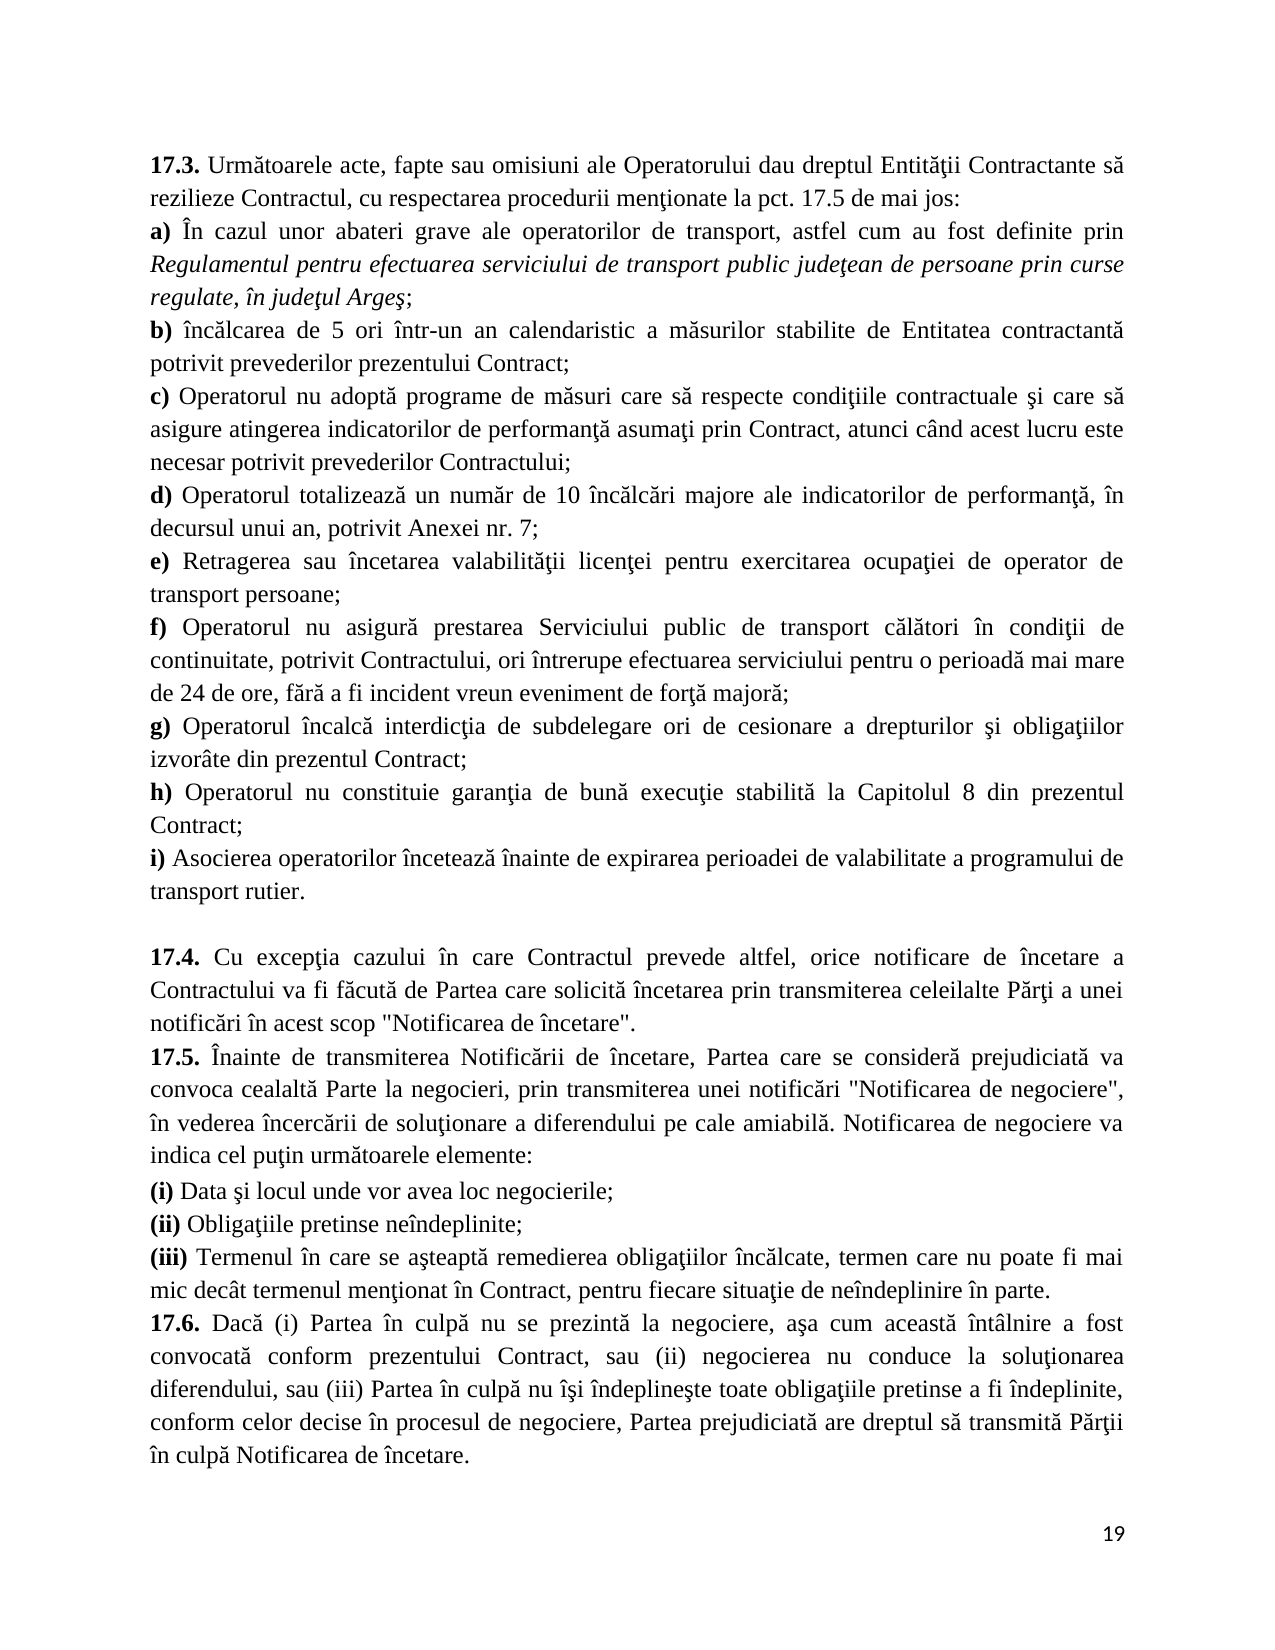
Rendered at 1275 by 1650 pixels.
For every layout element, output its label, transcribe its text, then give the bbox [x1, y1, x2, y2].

text (ii) Obligaţiile pretinse neîndeplinite; [150, 1209, 1125, 1238]
text (iii) Termenul în care se aşteaptă remedierea obligaţiilor încălcate, termen care nu poate fi mai mic decât termenul menţionat în Contract, pentru fiecare situaţie de neîndeplinire în parte. [150, 1242, 1125, 1304]
text (i) Data şi locul unde vor avea loc negocierile; [150, 1176, 1125, 1205]
text 17.5. Înainte de transmiterea Notificării de încetare, Partea care se consideră prejudiciată va convoca cealaltă Parte la negocieri, prin transmiterea unei notificări "Notificarea de negociere", în vederea încercării de soluţionare a diferendului pe cale amiabilă. Notificarea de negociere va indica cel puţin următoarele elemente: [150, 1042, 1125, 1169]
text 17.6. Dacă (i) Partea în culpă nu se prezintă la negociere, aşa cum această întâlnire a fost convocată conform prezentului Contract, sau (ii) negocierea nu conduce la soluţionarea diferendului, sau (iii) Partea în culpă nu îşi îndeplineşte toate obligaţiile pretinse a fi îndeplinite, conform celor decise în procesul de negociere, Partea prejudiciată are dreptul să transmită Părţii în culpă Notificarea de încetare. [150, 1308, 1125, 1469]
text f) Operatorul nu asigură prestarea Serviciului public de transport călători în condiţii de continuitate, potrivit Contractului, ori întrerupe efectuarea serviciului pentru o perioadă mai mare de 24 de ore, fără a fi incident vreun eveniment de forţă majoră; [150, 612, 1125, 707]
text 17.4. Cu excepţia cazului în care Contractul prevede altfel, orice notificare de încetare a Contractului va fi făcută de Partea care solicită încetarea prin transmiterea celeilalte Părţi a unei notificări în acest scop "Notificarea de încetare". [150, 942, 1125, 1037]
text e) Retragerea sau încetarea valabilităţii licenţei pentru exercitarea ocupaţiei de operator de transport persoane; [150, 546, 1125, 608]
text 17.3. Următoarele acte, fapte sau omisiuni ale Operatorului dau dreptul Entităţii Contractante să rezilieze Contractul, cu respectarea procedurii menţionate la pct. 17.5 de mai jos: [150, 150, 1125, 212]
text d) Operatorul totalizează un număr de 10 încălcări majore ale indicatorilor de performanţă, în decursul unui an, potrivit Anexei nr. 7; [150, 480, 1125, 542]
text g) Operatorul încalcă interdicţia de subdelegare ori de cesionare a drepturilor şi obligaţiilor izvorâte din prezentul Contract; [150, 711, 1125, 773]
text b) încălcarea de 5 ori într-un an calendaristic a măsurilor stabilite de Entitatea contractantă potrivit prevederilor prezentului Contract; [150, 315, 1125, 377]
text a) În cazul unor abateri grave ale operatorilor de transport, astfel cum au fost definite prin Regulamentul pentru efectuarea serviciului de transport public judeţean de persoane prin curse regulate, în judeţul Argeş; [150, 216, 1125, 311]
text h) Operatorul nu constituie garanţia de bună execuţie stabilită la Capitolul 8 din prezentul Contract; [150, 777, 1125, 839]
text c) Operatorul nu adoptă programe de măsuri care să respecte condiţiile contractuale şi care să asigure atingerea indicatorilor de performanţă asumaţi prin Contract, atunci când acest lucru este necesar potrivit prevederilor Contractului; [150, 381, 1125, 476]
text i) Asocierea operatorilor încetează înainte de expirarea perioadei de valabilitate a programului de transport rutier. [150, 843, 1125, 905]
